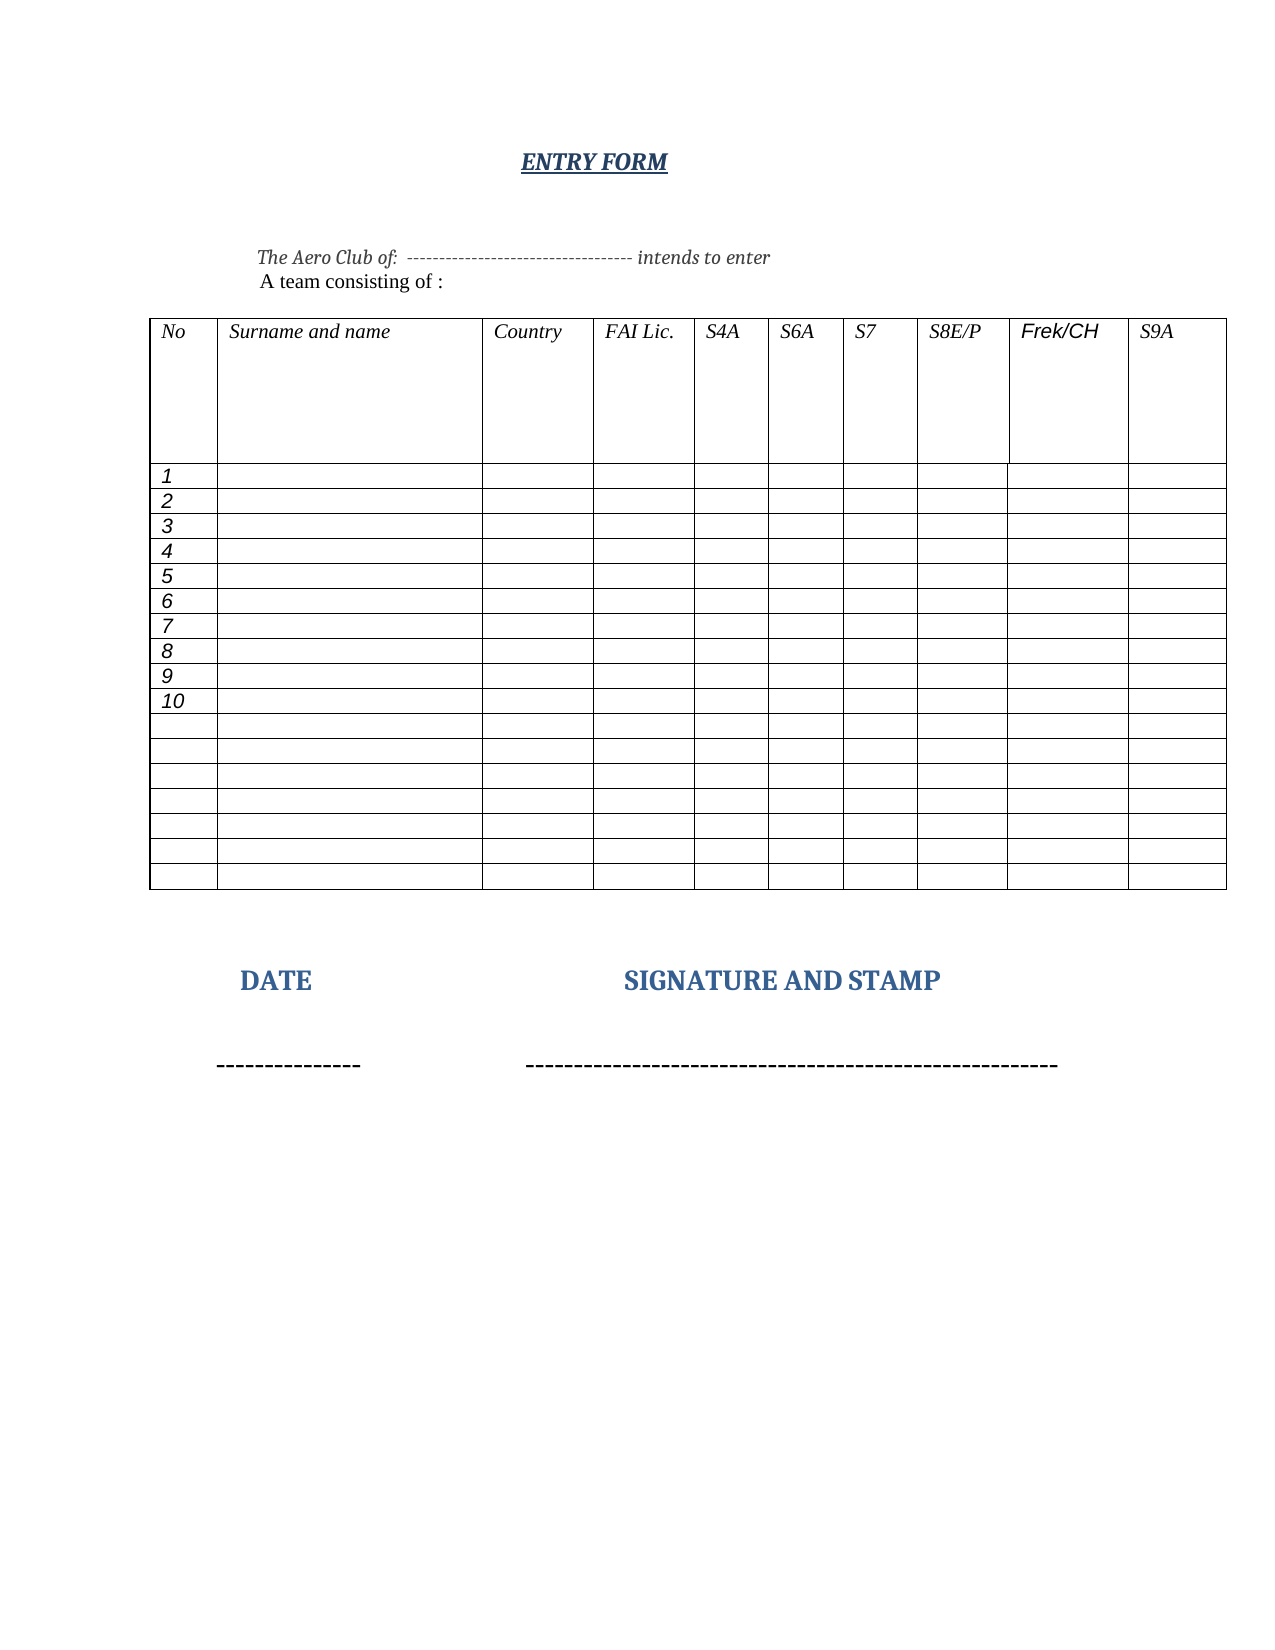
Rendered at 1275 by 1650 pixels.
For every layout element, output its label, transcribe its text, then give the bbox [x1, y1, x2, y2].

table_cell [483, 564, 593, 588]
table_cell [483, 614, 593, 638]
table_cell [695, 589, 768, 613]
table_cell [918, 789, 1007, 813]
table_cell [218, 664, 482, 688]
table_cell [695, 714, 768, 738]
table_cell [1129, 864, 1226, 889]
table_cell 2 [151, 489, 217, 513]
table_cell [1008, 789, 1128, 813]
table_cell [769, 539, 843, 563]
table_cell [483, 839, 593, 863]
table_cell [594, 539, 694, 563]
table_cell [918, 864, 1007, 889]
table_cell [844, 489, 917, 513]
table_cell 10 [151, 689, 217, 713]
table_header S8E/P [918, 319, 1009, 463]
table_cell [695, 539, 768, 563]
table_header Country [483, 319, 593, 463]
table_cell [1129, 664, 1226, 688]
table_cell [695, 789, 768, 813]
table_cell [844, 764, 917, 788]
table_cell [483, 789, 593, 813]
table_cell 9 [151, 664, 217, 688]
table_cell [1008, 864, 1128, 889]
table_cell [769, 489, 843, 513]
table_cell [218, 589, 482, 613]
table_cell [594, 814, 694, 838]
table_cell [844, 714, 917, 738]
table_cell [695, 489, 768, 513]
table_cell [769, 689, 843, 713]
table_cell [695, 814, 768, 838]
table_cell [769, 714, 843, 738]
table_cell [1008, 714, 1128, 738]
table_cell [918, 839, 1007, 863]
table_cell [218, 514, 482, 538]
table_cell [594, 564, 694, 588]
table_cell [769, 664, 843, 688]
table_cell [1008, 564, 1128, 588]
subtitle ENTRY FORM [150, 148, 1125, 177]
table_cell 7 [151, 614, 217, 638]
table_cell [918, 664, 1007, 688]
table_cell [1008, 539, 1128, 563]
table_cell [1129, 764, 1226, 788]
table_cell [1008, 639, 1128, 663]
table_header No [151, 319, 217, 463]
table_cell [695, 739, 768, 763]
table_cell [695, 764, 768, 788]
table_cell [151, 714, 217, 738]
table_cell [483, 589, 593, 613]
table_cell [844, 589, 917, 613]
table_cell [1129, 514, 1226, 538]
table_cell [844, 639, 917, 663]
table_cell [483, 689, 593, 713]
table_cell [218, 639, 482, 663]
table_cell [695, 514, 768, 538]
table_cell [1129, 839, 1226, 863]
table_cell [483, 539, 593, 563]
table_cell [1008, 489, 1128, 513]
table_header Frek/CH [1010, 319, 1128, 463]
table_cell [218, 489, 482, 513]
table_cell [695, 564, 768, 588]
table_cell [844, 739, 917, 763]
table_cell [1008, 839, 1128, 863]
table_cell [218, 714, 482, 738]
table_cell [218, 839, 482, 863]
table_cell [1129, 464, 1226, 488]
table_cell [218, 564, 482, 588]
table_cell [695, 464, 768, 488]
table_header S6A [769, 319, 843, 463]
table_cell [594, 764, 694, 788]
table_cell [918, 489, 1007, 513]
table_cell 4 [151, 539, 217, 563]
table_cell [844, 539, 917, 563]
table_cell [1129, 714, 1226, 738]
table_header Surname and name [218, 319, 482, 463]
table_cell [695, 839, 768, 863]
table_cell [844, 789, 917, 813]
table_cell [1129, 689, 1226, 713]
table_header S9A [1129, 319, 1226, 463]
table_cell [1008, 814, 1128, 838]
table_cell [844, 614, 917, 638]
table_cell [594, 739, 694, 763]
table_cell [918, 689, 1007, 713]
table_cell [918, 639, 1007, 663]
text A team consisting of : [150, 269, 1125, 293]
table_cell [1008, 664, 1128, 688]
table_cell [1129, 589, 1226, 613]
table_cell [769, 814, 843, 838]
table_cell 1 [151, 464, 217, 488]
table_cell [483, 664, 593, 688]
table_cell [695, 864, 768, 889]
table_cell [769, 864, 843, 889]
table_header S7 [844, 319, 917, 463]
subtitle --------------- ------------------------------------------------------- [150, 1046, 1125, 1079]
table_cell [483, 764, 593, 788]
table_cell [594, 714, 694, 738]
table_cell [483, 464, 593, 488]
table_cell [769, 639, 843, 663]
table_cell [594, 664, 694, 688]
table_cell [918, 739, 1007, 763]
table_cell [769, 739, 843, 763]
table_cell 6 [151, 589, 217, 613]
table_header FAI Lic. [594, 319, 694, 463]
subtitle DATE SIGNATURE AND STAMP [150, 964, 1125, 998]
table_cell [1008, 589, 1128, 613]
table_cell [695, 664, 768, 688]
table_cell [151, 839, 217, 863]
table_cell [1008, 764, 1128, 788]
table_cell [918, 714, 1007, 738]
table_cell [844, 839, 917, 863]
table_cell [695, 614, 768, 638]
table_cell [844, 464, 917, 488]
table_cell [844, 814, 917, 838]
table_cell [594, 514, 694, 538]
table_cell [1008, 614, 1128, 638]
table_cell [918, 764, 1007, 788]
table_header S4A [695, 319, 768, 463]
table_cell 8 [151, 639, 217, 663]
table_cell [151, 789, 217, 813]
table_cell [769, 564, 843, 588]
table_cell [483, 514, 593, 538]
table_cell [218, 814, 482, 838]
table_cell [1008, 739, 1128, 763]
table_cell [1129, 814, 1226, 838]
table_cell [769, 589, 843, 613]
table_cell [483, 739, 593, 763]
table_cell [1129, 564, 1226, 588]
table_cell [218, 789, 482, 813]
table_cell [918, 514, 1007, 538]
table_cell [695, 689, 768, 713]
table_cell [151, 814, 217, 838]
table_cell [769, 789, 843, 813]
table_cell [218, 864, 482, 889]
table_cell [769, 764, 843, 788]
table_cell 5 [151, 564, 217, 588]
table_cell [594, 789, 694, 813]
table_cell [1008, 464, 1128, 488]
table_cell [483, 489, 593, 513]
table_cell [918, 539, 1007, 563]
subtitle The Aero Club of: ----------------------------------- intends to enter [150, 245, 1125, 269]
table_cell [918, 464, 1007, 488]
table_cell [1129, 539, 1226, 563]
table_cell [1129, 739, 1226, 763]
table_cell [769, 839, 843, 863]
table_cell [594, 614, 694, 638]
table_cell [594, 639, 694, 663]
table_cell [218, 614, 482, 638]
table_cell [483, 639, 593, 663]
table_cell [218, 689, 482, 713]
table_cell [844, 689, 917, 713]
table_cell [1129, 614, 1226, 638]
table_cell [844, 664, 917, 688]
table_cell [918, 564, 1007, 588]
table_cell [695, 639, 768, 663]
table_cell [151, 739, 217, 763]
table_cell [594, 839, 694, 863]
table_cell [918, 814, 1007, 838]
table_cell [844, 564, 917, 588]
table_cell [769, 464, 843, 488]
table_cell [1129, 789, 1226, 813]
table_cell [594, 864, 694, 889]
table_cell 3 [151, 514, 217, 538]
table_cell [218, 764, 482, 788]
table_cell [594, 464, 694, 488]
table_cell [918, 589, 1007, 613]
table_cell [218, 539, 482, 563]
table_cell [844, 864, 917, 889]
table_cell [218, 739, 482, 763]
table_cell [483, 864, 593, 889]
table_cell [218, 464, 482, 488]
table_cell [1129, 639, 1226, 663]
table_cell [844, 514, 917, 538]
table_cell [594, 689, 694, 713]
table_cell [151, 764, 217, 788]
table_cell [918, 614, 1007, 638]
table_cell [483, 714, 593, 738]
table_cell [151, 864, 217, 889]
table_cell [769, 614, 843, 638]
table_cell [1008, 689, 1128, 713]
table_cell [594, 589, 694, 613]
table_cell [769, 514, 843, 538]
table_cell [1129, 489, 1226, 513]
table_cell [594, 489, 694, 513]
table_cell [483, 814, 593, 838]
table_cell [1008, 514, 1128, 538]
